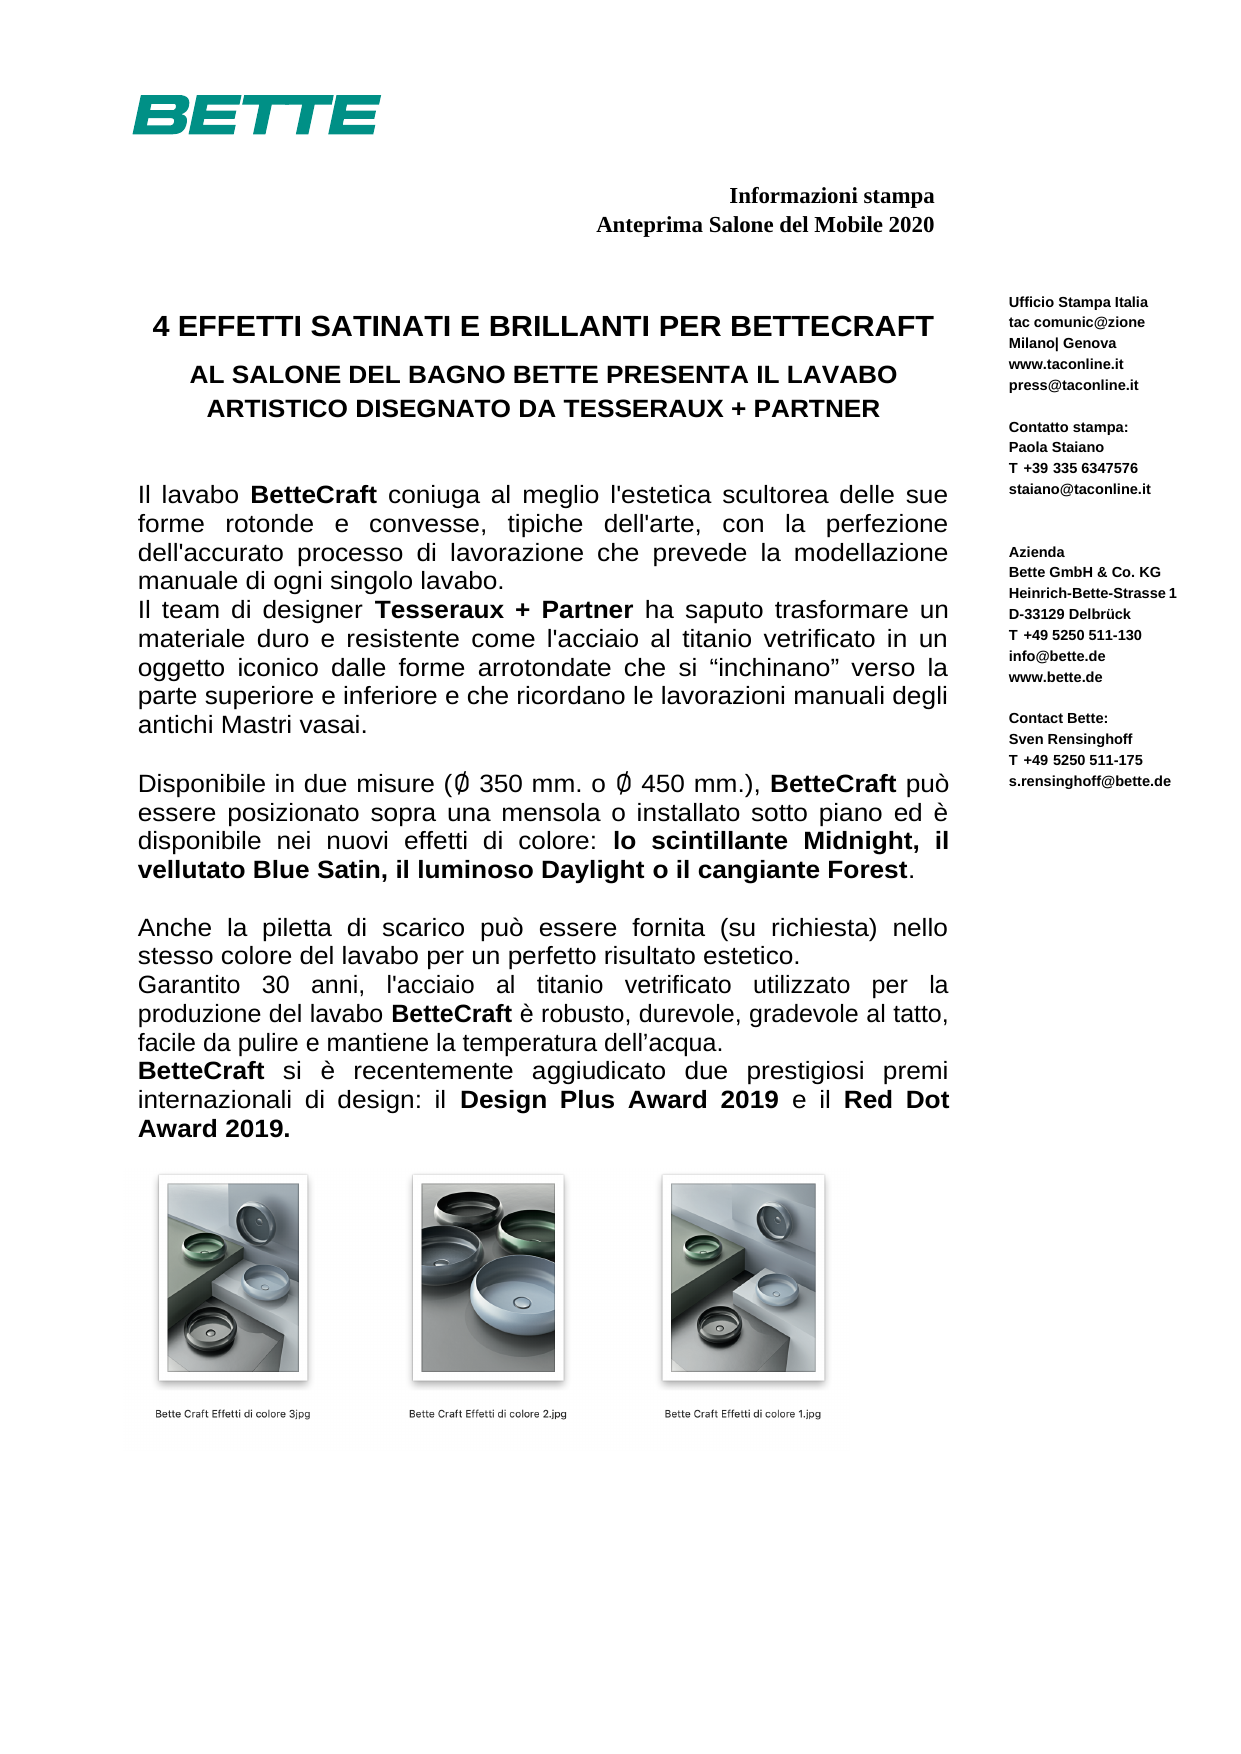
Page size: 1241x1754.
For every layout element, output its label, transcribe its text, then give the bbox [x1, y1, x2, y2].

text Anche la piletta di scarico può essere fornita (su richiesta) nello stesso colore del lavabo per un perfetto risultato estetico. [138, 913, 949, 970]
text Disponibile in due misure (∅ 350 mm. o ∅ 450 mm.), BetteCraft può essere posizionato sopra una mensola o installato sotto piano ed è disponibile nei nuovi effetti di colore: lo scintillante Midnight, il vellutato Blue Satin, il luminoso Daylight o il cangiante Forest. [138, 767, 949, 884]
text Il lavabo BetteCraft coniuga al meglio l'estetica scultorea delle sue forme rotonde e convesse, tipiche dell'arte, con la perfezione dell'accurato processo di lavorazione che prevede la modellazione manuale di ogni singolo lavabo. [138, 480, 949, 595]
text AL SALONE DEL BAGNO BETTE PRESENTA IL lavabo artistico DISEGNATO DA TESSERAUX + PARTNER [138, 360, 949, 423]
text Garantito 30 anni, l'acciaio al titanio vetrificato utilizzato per la produzione del lavabo BetteCraft è robusto, durevole, gradevole al tatto, facile da pulire e mantiene la temperatura dell’acqua. [138, 970, 949, 1056]
text BetteCraft si è recentemente aggiudicato due prestigiosi premi internazionali di design: il Design Plus Award 2019 e il Red Dot Award 2019. [138, 1056, 949, 1143]
text Il team di designer Tesseraux + Partner ha saputo trasformare un materiale duro e resistente come l'acciaio al titanio vetrificato in un oggetto iconico dalle forme arrotondate che si “inchinano” verso la parte superiore e inferiore e che ricordano le lavorazioni manuali degli antichi Mastri vasai. [138, 595, 949, 739]
text 4 EFFETTI SATINATI E BRILLANTI PER BetteCraft [138, 309, 949, 342]
picture [122, 1168, 850, 1451]
